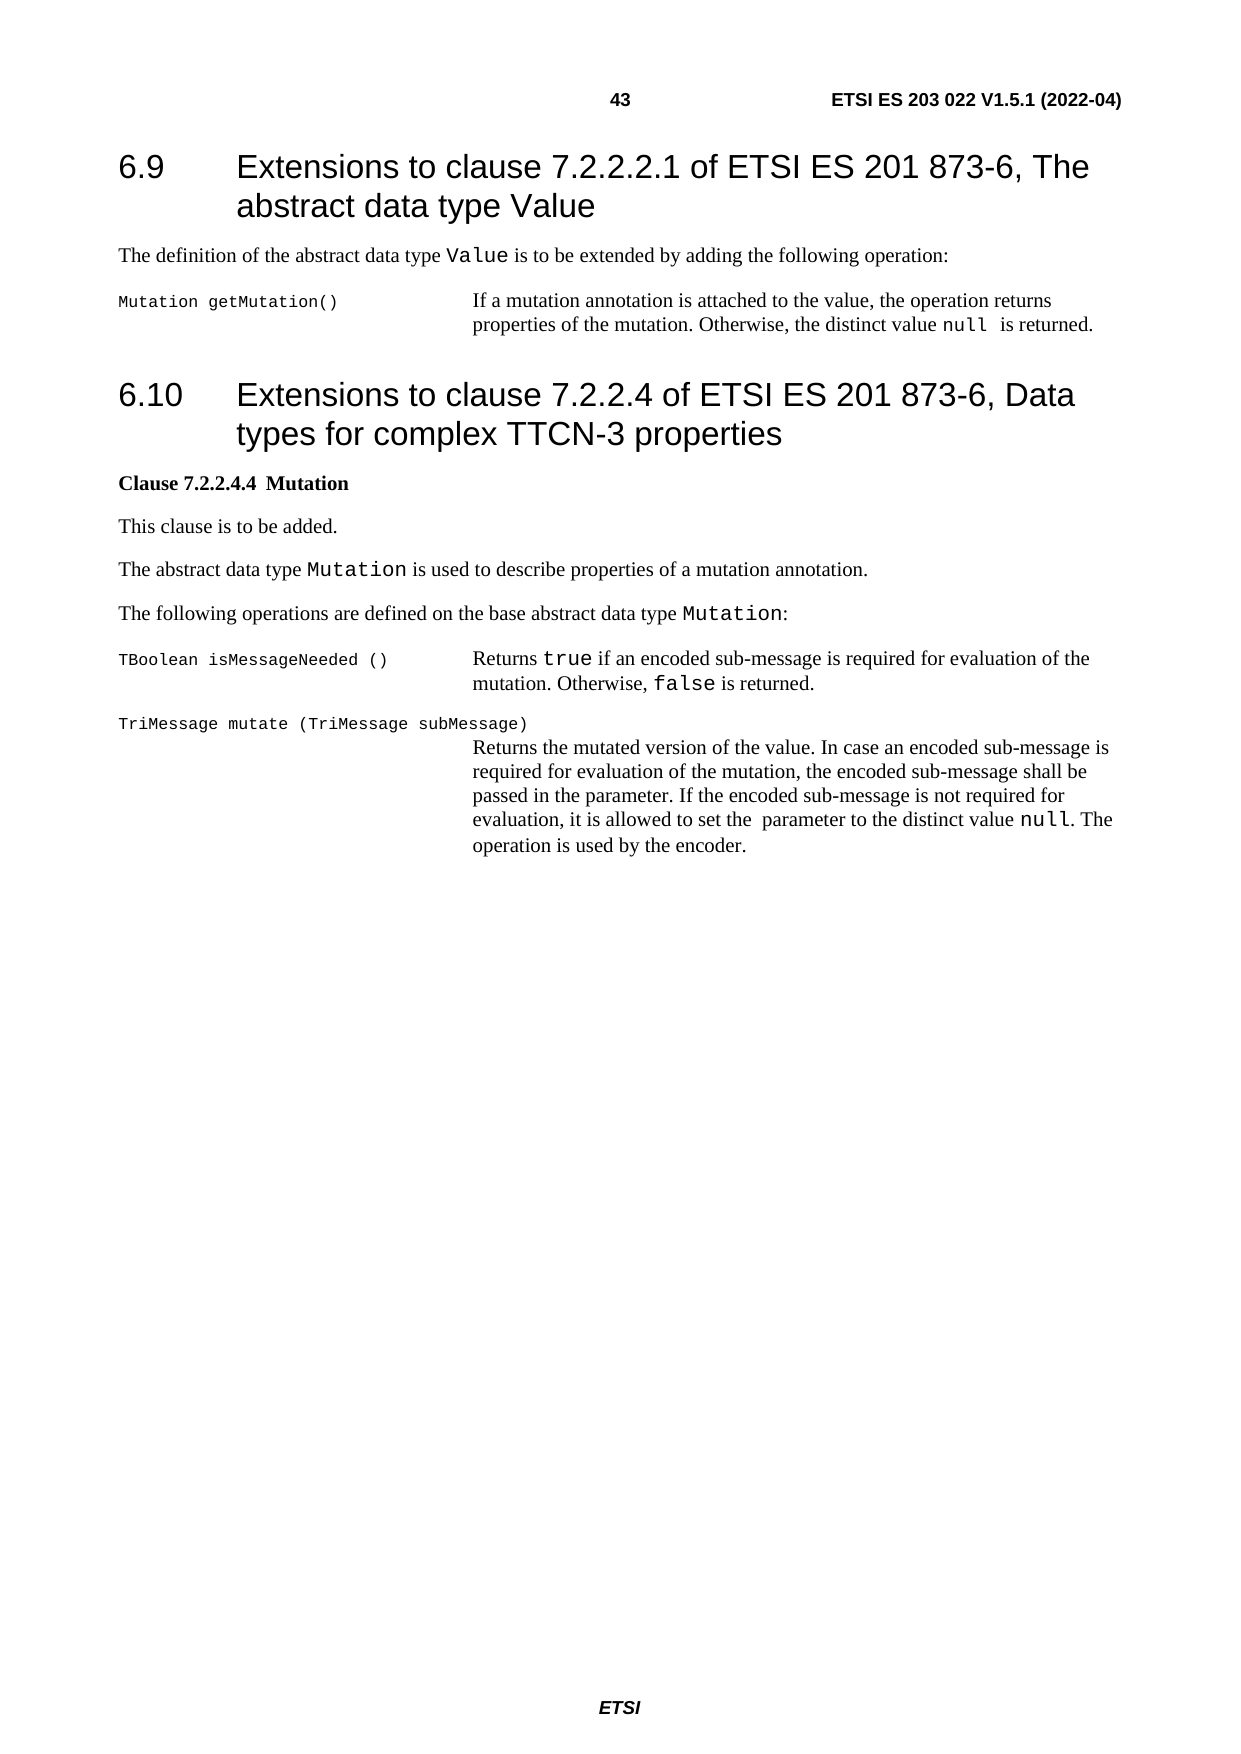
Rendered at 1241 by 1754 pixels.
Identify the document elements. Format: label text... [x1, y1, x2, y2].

text The abstract data type Mutation is used to describe properties of a mutation annotation. [118, 557, 1122, 582]
text TriMessage mutate (TriMessage subMessage) Returns the mutated version of the value. In case an encoded sub-message is required for evaluation of the mutation, the encoded sub-message shall be passed in the parameter. If the encoded sub-message is not required for evaluation, it is allowed to set the parameter to the distinct value null. The operation is used by the encoder. [118, 716, 1122, 857]
subtitle 6.9 Extensions to clause 7.2.2.2.1 of ETSI ES 201 873-6, The abstract data type Value [118, 148, 1122, 224]
text Mutation getMutation() If a mutation annotation is attached to the value, the operation returns properties of the mutation. Otherwise, the distinct value null is returned. [118, 288, 1122, 338]
text The definition of the abstract data type Value is to be extended by adding the following operation: [118, 243, 1122, 269]
text This clause is to be added. [118, 514, 1122, 538]
text The following operations are defined on the base abstract data type Mutation: [118, 601, 1122, 627]
text Clause 7.2.2.4.4 Mutation [118, 471, 1122, 495]
text TBoolean isMessageNeeded () Returns true if an encoded sub-message is required for evaluation of the mutation. Otherwise, false is returned. [118, 646, 1122, 697]
subtitle 6.10 Extensions to clause 7.2.2.4 of ETSI ES 201 873-6, Data types for complex TTCN-3 properties [118, 375, 1122, 452]
